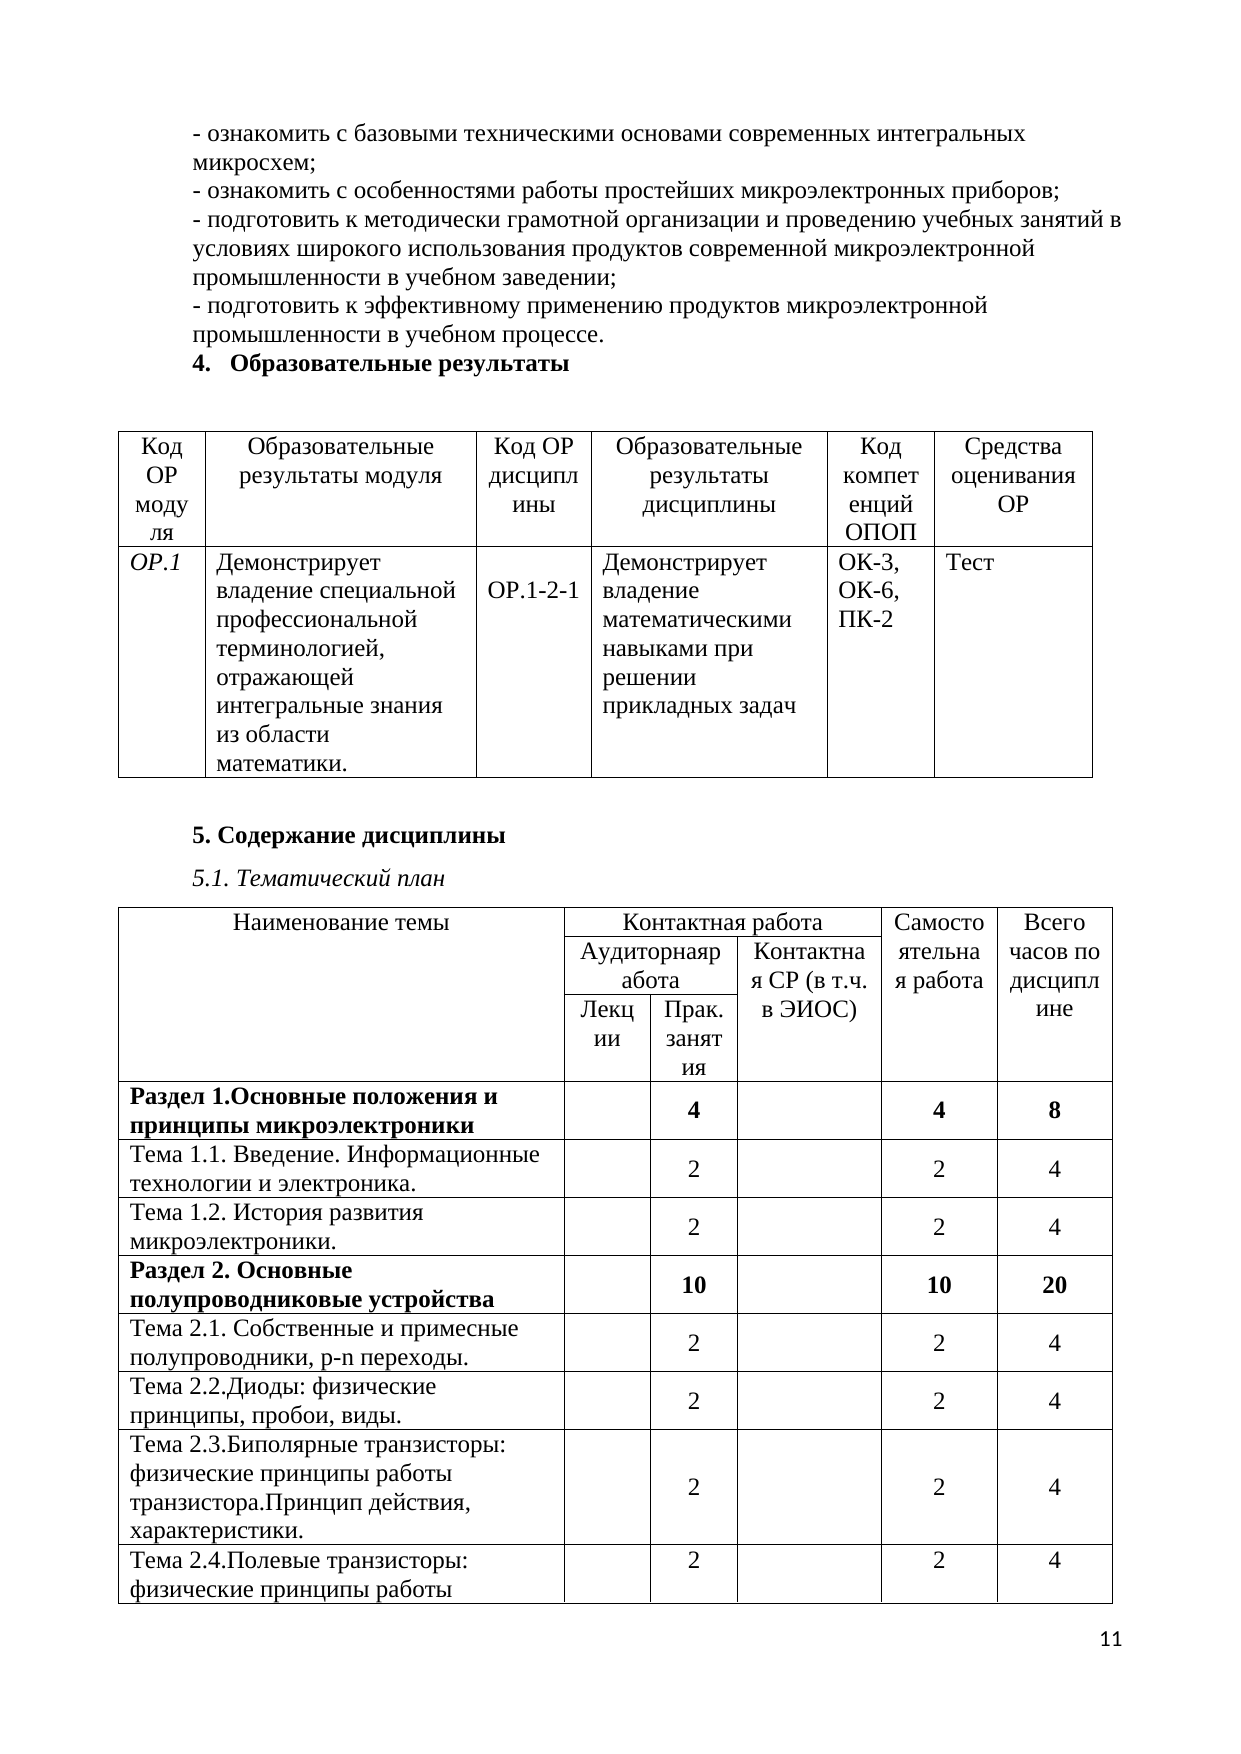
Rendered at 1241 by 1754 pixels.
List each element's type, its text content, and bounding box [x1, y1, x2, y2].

table_cell [565, 1256, 650, 1313]
table_header Наименование темы [119, 908, 564, 1081]
table_header Средства оценивания ОР [935, 432, 1092, 546]
table_cell Тема 2.1. Собственные и примесные полупроводники, p-n переходы. [119, 1314, 564, 1371]
table_cell 2 [651, 1198, 737, 1255]
table_cell ОК-3, ОК-6, ПК-2 [828, 547, 934, 777]
table_cell 4 [651, 1082, 737, 1139]
table_cell 10 [651, 1256, 737, 1313]
table_cell 2 [882, 1430, 997, 1544]
table_header Код ОР модуля [119, 432, 205, 546]
table_cell [565, 1545, 650, 1602]
table_cell Тема 2.3.Биполярные транзисторы: физические принципы работы транзистора.Принцип действия, характеристики. [119, 1430, 564, 1544]
text - подготовить к эффективному применению продуктов микроэлектронной промышленности в учебном процессе. [192, 291, 1122, 348]
table_cell [738, 1372, 881, 1429]
table_cell [565, 1372, 650, 1429]
table_cell 4 [998, 1140, 1112, 1197]
table_cell ОР.1 [119, 547, 205, 777]
table_cell ОР.1-2-1 [477, 547, 591, 777]
table_cell 2 [651, 1545, 737, 1602]
table_cell Тема 1.2. История развития микроэлектроники. [119, 1198, 564, 1255]
table_cell 4 [998, 1545, 1112, 1602]
table_cell [565, 1314, 650, 1371]
table_cell 2 [882, 1314, 997, 1371]
table_cell 2 [651, 1314, 737, 1371]
table_cell Лекции [565, 995, 650, 1081]
table_cell 2 [882, 1545, 997, 1602]
table_cell 8 [998, 1082, 1112, 1139]
table_cell Раздел 1.Основные положения и принципы микроэлектроники [119, 1082, 564, 1139]
table_cell 20 [998, 1256, 1112, 1313]
table_cell [565, 1198, 650, 1255]
text - подготовить к методически грамотной организации и проведению учебных занятий в условиях широкого использования продуктов современной микроэлектронной промышленности в учебном заведении; [192, 204, 1122, 291]
table_cell Раздел 2. Основные полупроводниковые устройства [119, 1256, 564, 1313]
table_cell Контактная СР (в т.ч. в ЭИОС) [738, 937, 881, 1081]
text 5.1. Тематический план [118, 863, 1122, 892]
table_cell 4 [998, 1198, 1112, 1255]
table_header Образовательные результаты дисциплины [592, 432, 827, 546]
table_cell [738, 1082, 881, 1139]
text 5. Содержание дисциплины [118, 820, 1122, 849]
table_cell 4 [998, 1372, 1112, 1429]
table_cell [738, 1198, 881, 1255]
table_header Код компетенций ОПОП [828, 432, 934, 546]
table_cell 2 [882, 1140, 997, 1197]
table_cell Тема 2.2.Диоды: физические принципы, пробои, виды. [119, 1372, 564, 1429]
table_cell [565, 1082, 650, 1139]
table_cell [565, 1140, 650, 1197]
table_cell 4 [998, 1314, 1112, 1371]
table_cell [738, 1256, 881, 1313]
table_header Самостоятельная работа [882, 908, 997, 1081]
table_cell Демонстрирует владение математическими навыками при решении прикладных задач [592, 547, 827, 777]
table_cell 2 [882, 1198, 997, 1255]
table_cell 4 [882, 1082, 997, 1139]
table_header Образовательные результаты модуля [206, 432, 476, 546]
table_cell 2 [651, 1372, 737, 1429]
table_cell [565, 1430, 650, 1544]
table_cell Тест [935, 547, 1092, 777]
text - ознакомить с базовыми техническими основами современных интегральных микросхем; [192, 118, 1122, 176]
table_header Контактная работа [565, 908, 881, 936]
table_cell [738, 1545, 881, 1602]
text - ознакомить с особенностями работы простейших микроэлектронных приборов; [192, 176, 1122, 204]
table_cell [119, 1545, 564, 1602]
table_cell 10 [882, 1256, 997, 1313]
table_cell Демонстрирует владение специальной профессиональной терминологией, отражающей интегральные знания из области математики. [206, 547, 476, 777]
table_cell [738, 1314, 881, 1371]
table_header Код ОР дисциплины [477, 432, 591, 546]
table_cell Тема 1.1. Введение. Информационные технологии и электроника. [119, 1140, 564, 1197]
table_cell 2 [651, 1430, 737, 1544]
table_cell Аудиторнаяработа [565, 937, 737, 994]
table_cell [738, 1430, 881, 1544]
table_header Всего часов по дисциплине [998, 908, 1112, 1081]
table_cell 2 [651, 1140, 737, 1197]
list Образовательные результаты [192, 348, 1122, 377]
table_cell Прак. занятия [651, 995, 737, 1081]
table_cell [738, 1140, 881, 1197]
table_cell 4 [998, 1430, 1112, 1544]
table_cell 2 [882, 1372, 997, 1429]
